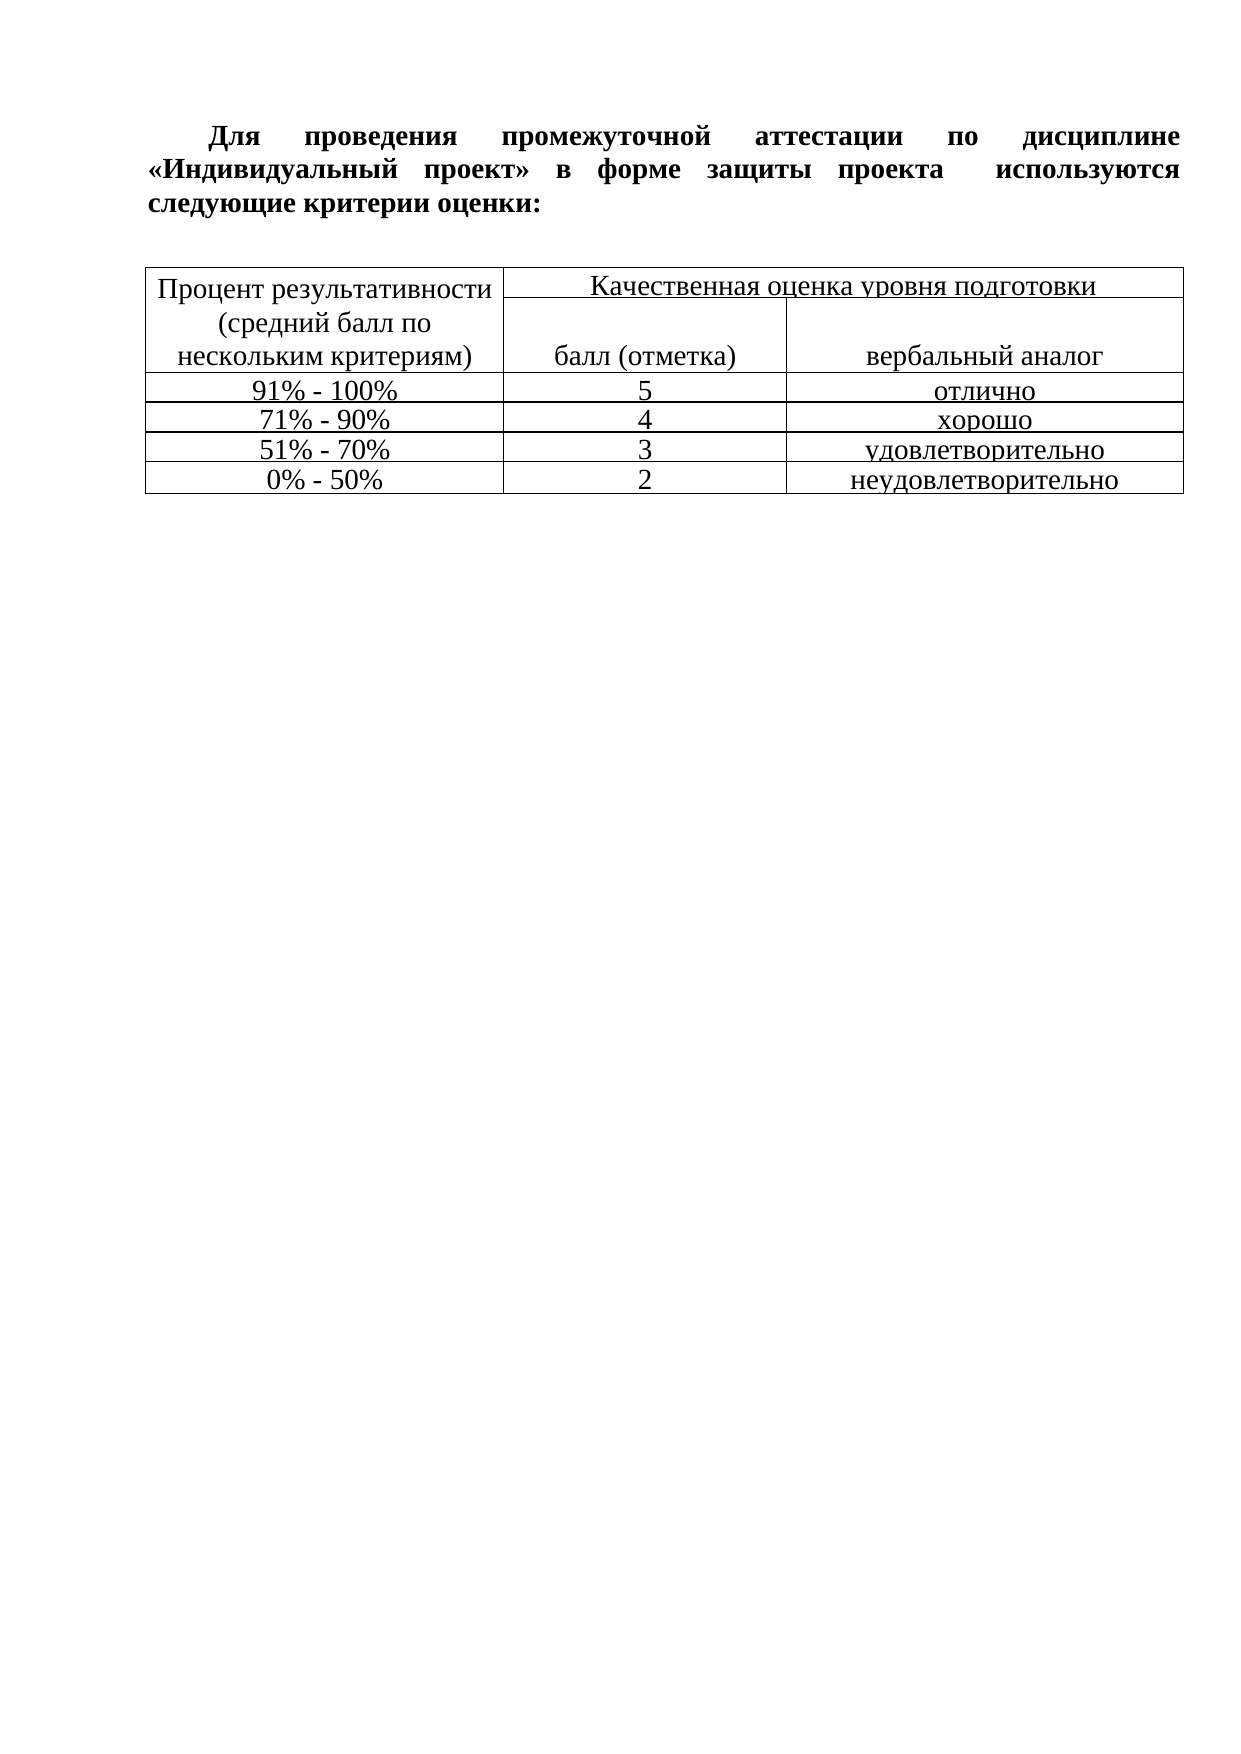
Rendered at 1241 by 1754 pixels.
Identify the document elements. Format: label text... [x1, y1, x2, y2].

table_cell 51% - 70% [146, 433, 503, 461]
table_cell удовлетворительно [787, 433, 1183, 461]
table_header Процент результативности (средний балл по нескольким критериям) [146, 268, 503, 372]
table_cell отлично [787, 373, 1183, 401]
table_cell 2 [504, 462, 786, 492]
table_cell хорошо [787, 403, 1183, 431]
table_cell 4 [504, 403, 786, 431]
table_cell неудовлетворительно [787, 462, 1183, 492]
table_cell вербальный аналог [787, 298, 1183, 372]
table_cell 0% - 50% [146, 462, 503, 492]
table_cell балл (отметка) [504, 298, 786, 372]
table_header Качественная оценка уровня подготовки [504, 268, 1183, 297]
table_cell 5 [504, 373, 786, 401]
text Для проведения промежуточной аттестации по дисциплине «Индивидуальный проект» в форме защиты проекта используются следующие критерии оценки: [148, 118, 1181, 219]
table_cell 91% - 100% [146, 373, 503, 401]
table_cell 71% - 90% [146, 403, 503, 431]
table_cell 3 [504, 433, 786, 461]
